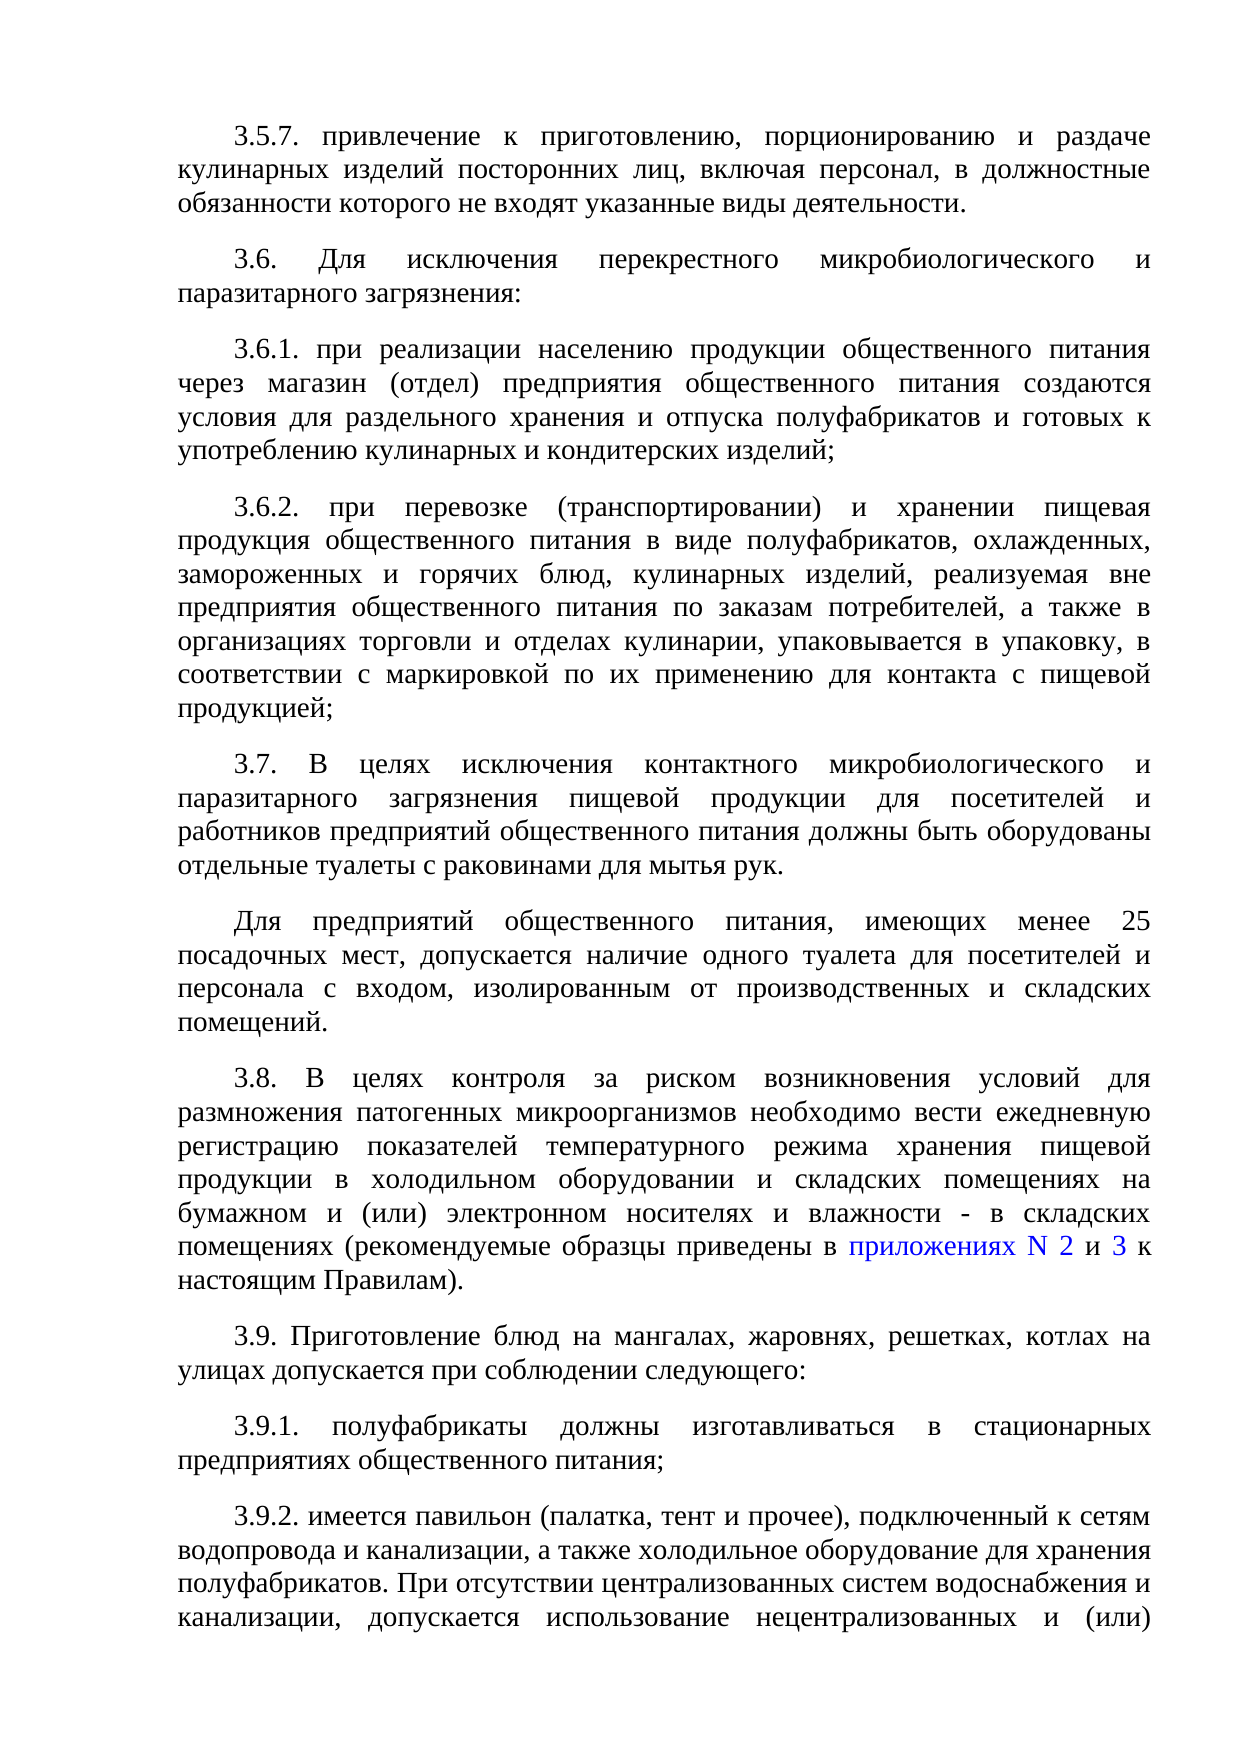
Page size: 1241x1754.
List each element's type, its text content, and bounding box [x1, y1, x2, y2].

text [177, 1498, 1152, 1632]
text 3.9. Приготовление блюд на мангалах, жаровнях, решетках, котлах на улицах допускается при соблюдении следующего: [177, 1318, 1152, 1385]
text Для предприятий общественного питания, имеющих менее 25 посадочных мест, допускается наличие одного туалета для посетителей и персонала с входом, изолированным от производственных и складских помещений. [177, 903, 1152, 1038]
text 3.6.2. при перевозке (транспортировании) и хранении пищевая продукция общественного питания в виде полуфабрикатов, охлажденных, замороженных и горячих блюд, кулинарных изделий, реализуемая вне предприятия общественного питания по заказам потребителей, а также в организациях торговли и отделах кулинарии, упаковывается в упаковку, в соответствии с маркировкой по их применению для контакта с пищевой продукцией; [177, 489, 1152, 723]
text 3.5.7. привлечение к приготовлению, порционированию и раздаче кулинарных изделий посторонних лиц, включая персонал, в должностные обязанности которого не входят указанные виды деятельности. [177, 118, 1152, 219]
text 3.9.1. полуфабрикаты должны изготавливаться в стационарных предприятиях общественного питания; [177, 1408, 1152, 1475]
text 3.6.1. при реализации населению продукции общественного питания через магазин (отдел) предприятия общественного питания создаются условия для раздельного хранения и отпуска полуфабрикатов и готовых к употреблению кулинарных и кондитерских изделий; [177, 332, 1152, 466]
text 3.6. Для исключения перекрестного микробиологического и паразитарного загрязнения: [177, 242, 1152, 309]
text 3.8. В целях контроля за риском возникновения условий для размножения патогенных микроорганизмов необходимо вести ежедневную регистрацию показателей температурного режима хранения пищевой продукции в холодильном оборудовании и складских помещениях на бумажном и (или) электронном носителях и влажности - в складских помещениях (рекомендуемые образцы приведены в приложениях N 2 и 3 к настоящим Правилам). [177, 1061, 1152, 1295]
text 3.7. В целях исключения контактного микробиологического и паразитарного загрязнения пищевой продукции для посетителей и работников предприятий общественного питания должны быть оборудованы отдельные туалеты с раковинами для мытья рук. [177, 746, 1152, 881]
